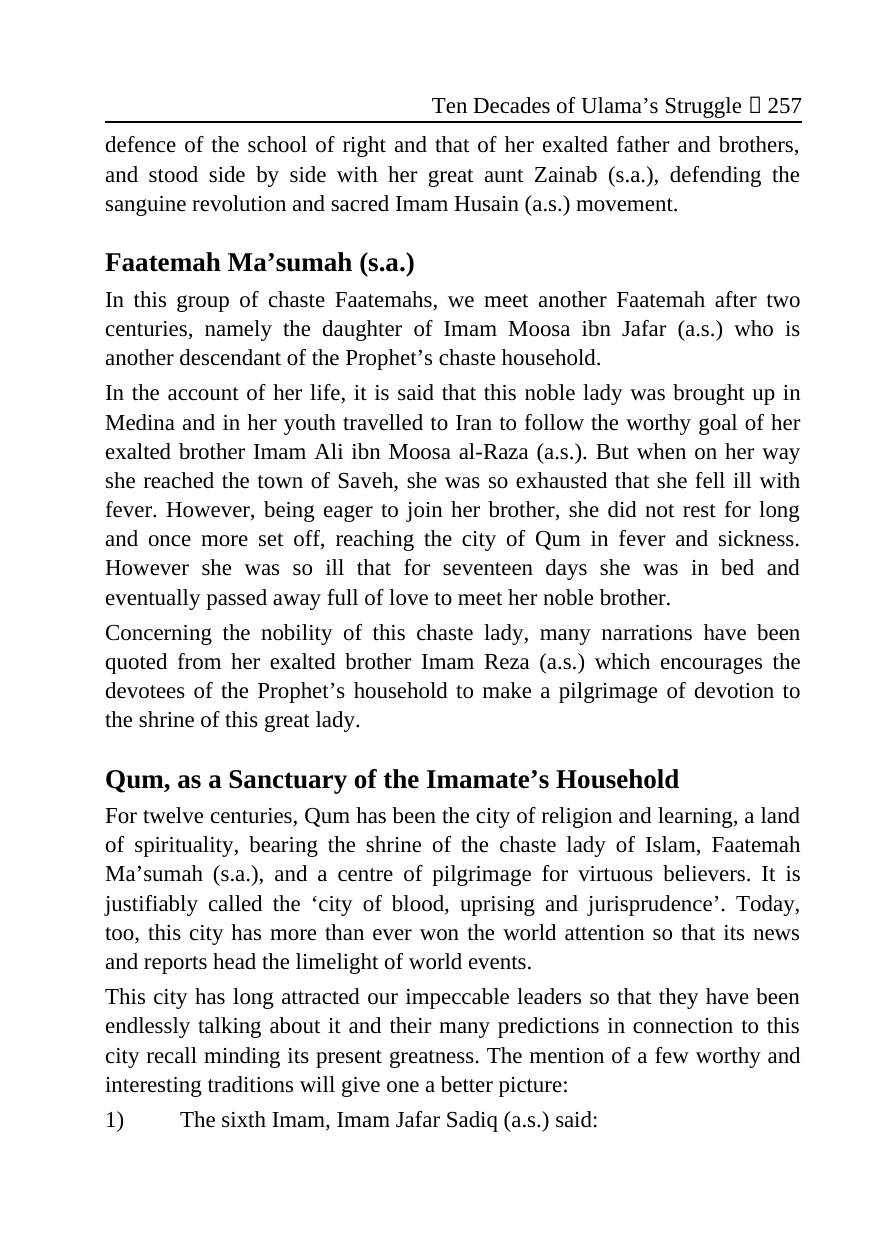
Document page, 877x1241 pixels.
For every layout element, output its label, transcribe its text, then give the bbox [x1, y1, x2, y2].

subtitle Qum, as a Sanctuary of the Imamate’s Household [105, 763, 802, 794]
text In this group of chaste Faatemahs, we meet another Faatemah after two centuries, namely the daughter of Imam Moosa ibn Jafar (a.s.) who is another descendant of the Prophet’s chaste household. [105, 284, 802, 371]
text For twelve centuries, Qum has been the city of religion and learning, a land of spirituality, bearing the shrine of the chaste lady of Islam, Faatemah Ma’sumah (s.a.), and a centre of pilgrimage for virtuous believers. It is justifiably called the ‘city of blood, uprising and jurisprudence’. Today, too, this city has more than ever won the world attention so that its news and reports head the limelight of world events. [105, 800, 802, 975]
text This city has long attracted our impeccable leaders so that they have been endlessly talking about it and their many predictions in connection to this city recall minding its present greatness. The mention of a few worthy and interesting traditions will give one a better picture: [105, 981, 802, 1098]
subtitle Faatemah Ma’sumah (s.a.) [105, 246, 802, 277]
text 1) The sixth Imam, Imam Jafar Sadiq (a.s.) said: [105, 1104, 802, 1133]
text In the account of her life, it is said that this noble lady was brought up in Medina and in her youth travelled to Iran to follow the worthy goal of her exalted brother Imam Ali ibn Moosa al-Raza (a.s.). But when on her way she reached the town of Saveh, she was so exhausted that she fell ill with fever. However, being eager to join her brother, she did not rest for long and once more set off, reaching the city of Qum in fever and sickness. However she was so ill that for seventeen days she was in bed and eventually passed away full of love to meet her noble brother. [105, 377, 802, 611]
text Concerning the nobility of this chaste lady, many narrations have been quoted from her exalted brother Imam Reza (a.s.) which encourages the devotees of the Prophet’s household to make a pilgrimage of devotion to the shrine of this great lady. [105, 617, 802, 734]
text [105, 129, 802, 217]
